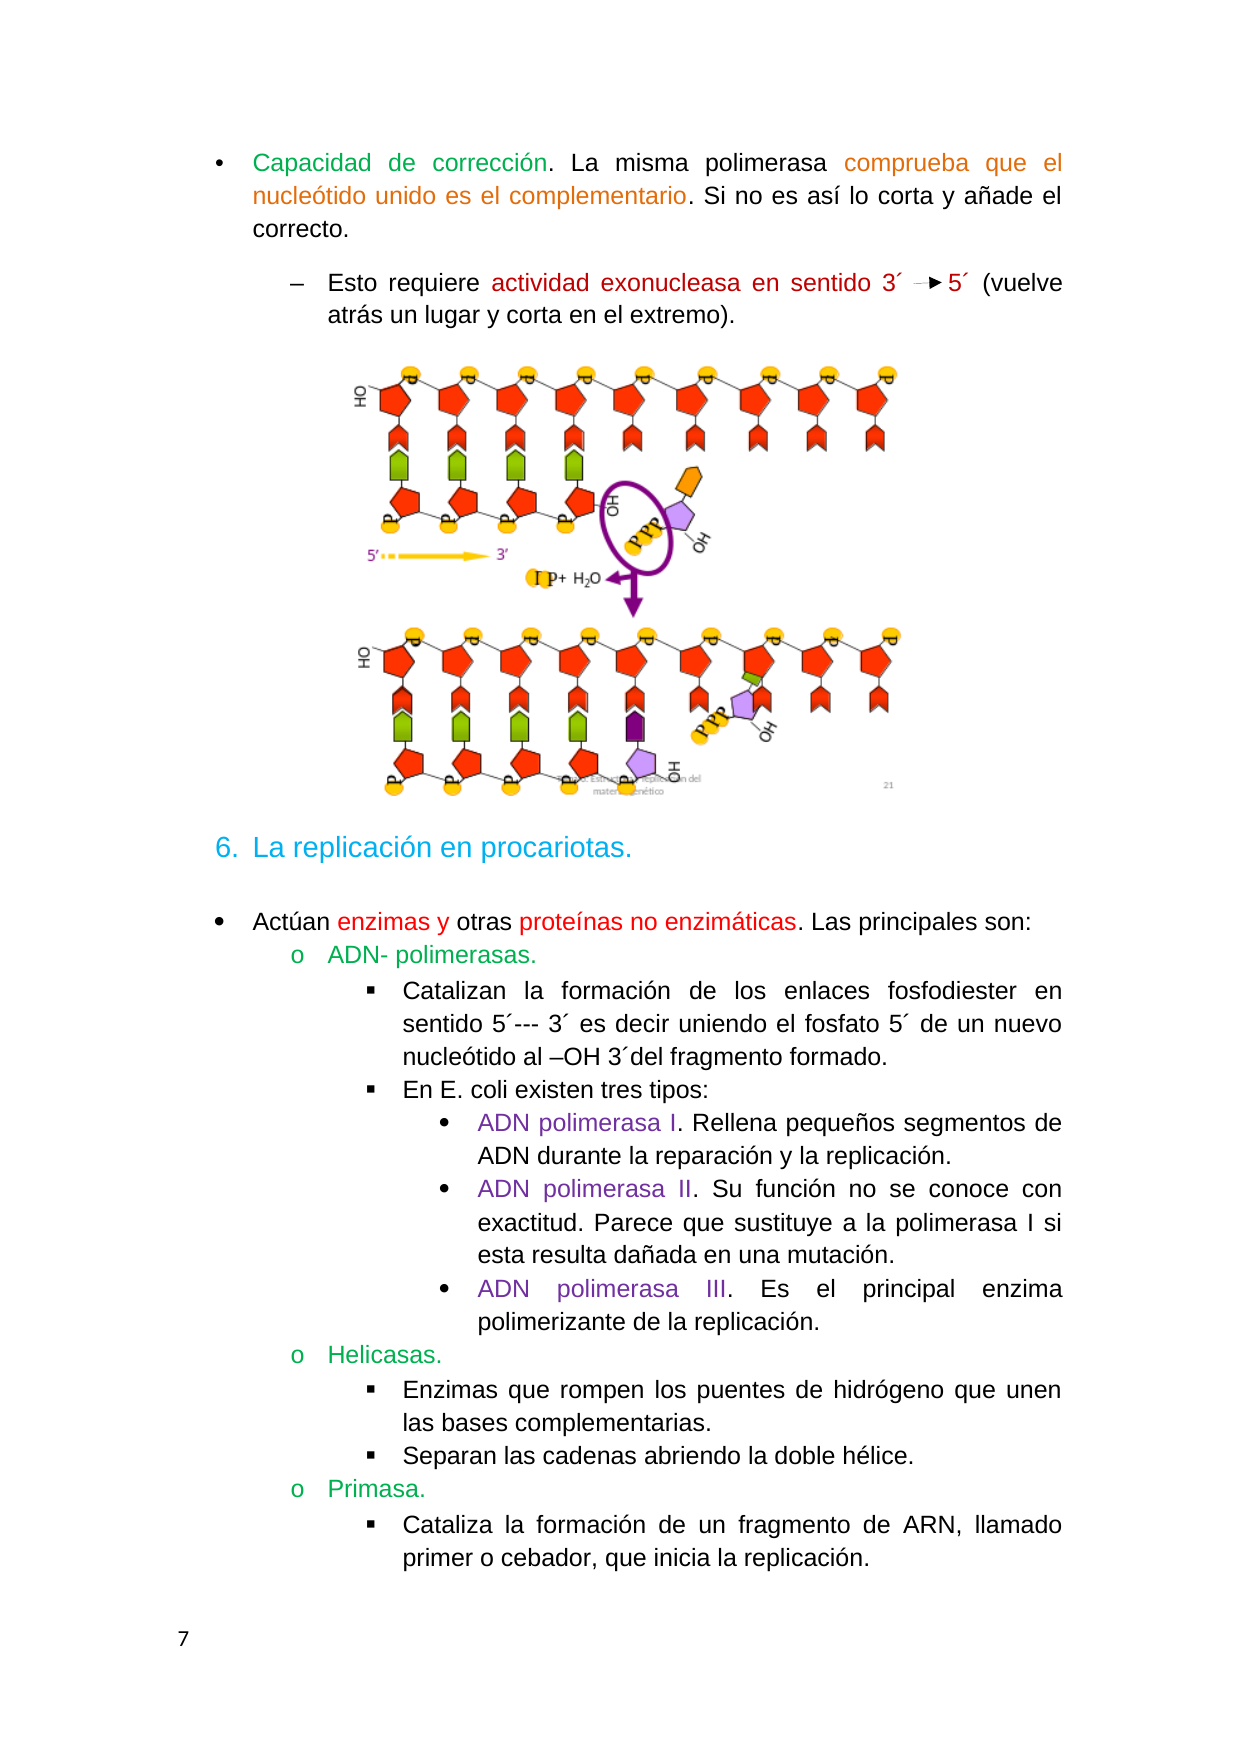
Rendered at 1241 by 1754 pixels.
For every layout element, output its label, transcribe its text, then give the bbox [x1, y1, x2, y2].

list Enzimas que rompen los puentes de hidrógeno que unen las bases complementarias. [365, 1375, 1063, 1437]
list Helicasas. [290, 1340, 1063, 1371]
list Actúan enzimas y otras proteínas no enzimáticas. Las principales son: [215, 907, 1063, 936]
list ADN polimerasa I. Rellena pequeños segmentos de ADN durante la reparación y la replicación. [440, 1108, 1063, 1170]
list Esto requiere actividad exonucleasa en sentido 3´ 5´ (vuelve atrás un lugar y corta en el extremo). [290, 267, 1063, 329]
list Capacidad de corrección. La misma polimerasa comprueba que el nucleótido unido es el complementario. Si no es así lo corta y añade el correcto. [215, 148, 1063, 242]
list La replicación en procariotas. [215, 830, 1063, 864]
list ADN polimerasa II. Su función no se conoce con exactitud. Parece que sustituye a la polimerasa I si esta resulta dañada en una mutación. [440, 1174, 1063, 1269]
list Cataliza la formación de un fragmento de ARN, llamado primer o cebador, que inicia la replicación. [365, 1510, 1063, 1572]
list Separan las cadenas abriendo la doble hélice. [365, 1441, 1063, 1470]
list En E. coli existen tres tipos: [365, 1075, 1063, 1104]
list Catalizan la formación de los enlaces fosfodiester en sentido 5´--- 3´ es decir uniendo el fosfato 5´ de un nuevo nucleótido al –OH 3´del fragmento formado. [365, 976, 1063, 1071]
list ADN polimerasa III. Es el principal enzima polimerizante de la replicación. [440, 1273, 1063, 1335]
list ADN- polimerasas. [290, 940, 1063, 971]
list Primasa. [290, 1474, 1063, 1505]
